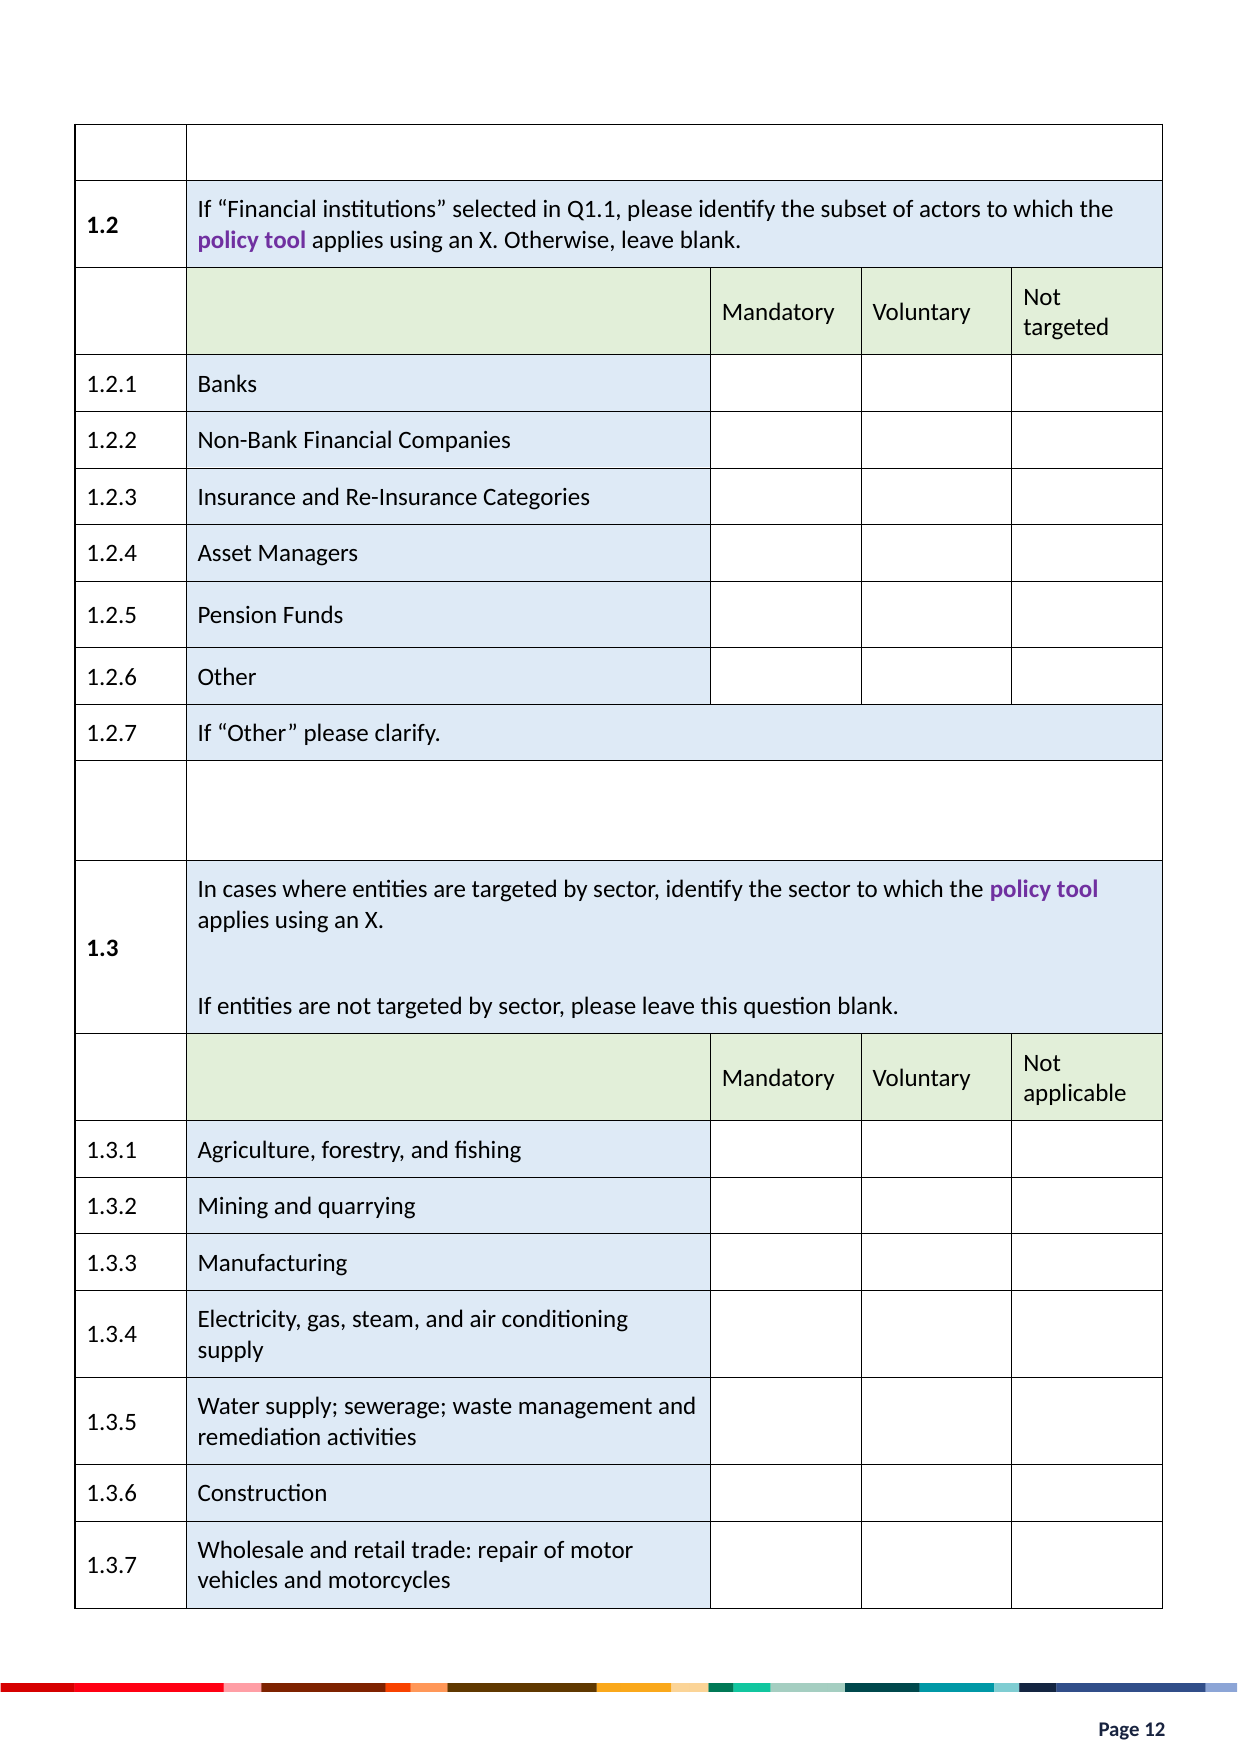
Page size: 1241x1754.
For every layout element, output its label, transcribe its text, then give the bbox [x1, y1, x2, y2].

table_cell Non-Bank Financial Companies [187, 412, 710, 467]
table_cell 1.3.7 [76, 1522, 186, 1608]
table_cell [862, 1378, 1011, 1464]
table_cell [76, 125, 186, 180]
table_cell [711, 582, 861, 647]
table_cell 1.3.2 [76, 1178, 186, 1233]
table_cell [1012, 1291, 1162, 1377]
table_cell Water supply; sewerage; waste management and remediation activities [187, 1378, 710, 1464]
table_cell If “Financial institutions” selected in Q1.1, please identify the subset of actors to which the policy tool applies using an X. Otherwise, leave blank. [187, 181, 1162, 267]
table_cell [1012, 648, 1162, 704]
table_cell [187, 268, 710, 354]
table_cell Insurance and Re-Insurance Categories [187, 469, 710, 524]
table_cell Electricity, gas, steam, and air conditioning supply [187, 1291, 710, 1377]
table_cell 1.2.6 [76, 648, 186, 704]
table_cell [1012, 1378, 1162, 1464]
table_cell [711, 1522, 861, 1608]
table_cell [1012, 582, 1162, 647]
table_cell Other [187, 648, 710, 704]
table_cell [862, 1465, 1011, 1521]
table_cell [1012, 1121, 1162, 1177]
table_cell [711, 1465, 861, 1521]
table_cell Asset Managers [187, 525, 710, 581]
table_cell [187, 125, 1162, 180]
table_cell [1012, 1522, 1162, 1608]
table_cell [711, 412, 861, 467]
table_cell 1.3.4 [76, 1291, 186, 1377]
table_cell Banks [187, 355, 710, 411]
table_cell Manufacturing [187, 1234, 710, 1290]
picture [0, 1683, 1236, 1692]
table_cell 1.3.3 [76, 1234, 186, 1290]
table_cell [862, 1291, 1011, 1377]
table_cell 1.3 [76, 861, 186, 1033]
table_cell 1.2.4 [76, 525, 186, 581]
table_cell [862, 1178, 1011, 1233]
table_cell [862, 1522, 1011, 1608]
table_cell [76, 268, 186, 354]
table_cell [862, 525, 1011, 581]
table_cell [1012, 1465, 1162, 1521]
table_cell [1012, 469, 1162, 524]
table_cell [76, 1034, 186, 1120]
table_cell [187, 1034, 710, 1120]
table_cell Mining and quarrying [187, 1178, 710, 1233]
table_cell [711, 1178, 861, 1233]
table_cell 1.2.2 [76, 412, 186, 467]
table_cell [1012, 412, 1162, 467]
table_cell [1012, 1234, 1162, 1290]
table_cell Voluntary [862, 268, 1011, 354]
table_cell 1.3.5 [76, 1378, 186, 1464]
table_cell Construction [187, 1465, 710, 1521]
table_cell [1012, 355, 1162, 411]
table_cell Voluntary [862, 1034, 1011, 1120]
table_cell [711, 1291, 861, 1377]
table_cell 1.2.7 [76, 705, 186, 760]
table_cell 1.3.1 [76, 1121, 186, 1177]
table_cell Pension Funds [187, 582, 710, 647]
table_cell [187, 761, 1162, 860]
table_cell [862, 355, 1011, 411]
table_cell 1.2.5 [76, 582, 186, 647]
table_cell [711, 1234, 861, 1290]
table_cell [862, 412, 1011, 467]
table_cell In cases where entities are targeted by sector, identify the sector to which the policy tool applies using an X. If entities are not targeted by sector, please leave this question blank. [187, 861, 1162, 1033]
table_cell Mandatory [711, 1034, 861, 1120]
table_cell 1.3.6 [76, 1465, 186, 1521]
table_cell [1012, 1178, 1162, 1233]
table_cell Wholesale and retail trade: repair of motor vehicles and motorcycles [187, 1522, 710, 1608]
table_cell If “Other” please clarify. [187, 705, 1162, 760]
table_cell [862, 582, 1011, 647]
table_cell [862, 648, 1011, 704]
table_cell [711, 1378, 861, 1464]
table_cell 1.2 [76, 181, 186, 267]
table_cell [711, 525, 861, 581]
table_cell Not applicable [1012, 1034, 1162, 1120]
table_cell [1012, 525, 1162, 581]
table_cell [76, 761, 186, 860]
table_cell [862, 469, 1011, 524]
table_cell [862, 1121, 1011, 1177]
table_cell 1.2.1 [76, 355, 186, 411]
table_cell [711, 1121, 861, 1177]
table_cell Not targeted [1012, 268, 1162, 354]
table_cell [711, 648, 861, 704]
table_cell [862, 1234, 1011, 1290]
table_cell Mandatory [711, 268, 861, 354]
table_cell [711, 469, 861, 524]
table_cell [711, 355, 861, 411]
table_cell Agriculture, forestry, and fishing [187, 1121, 710, 1177]
table_cell 1.2.3 [76, 469, 186, 524]
